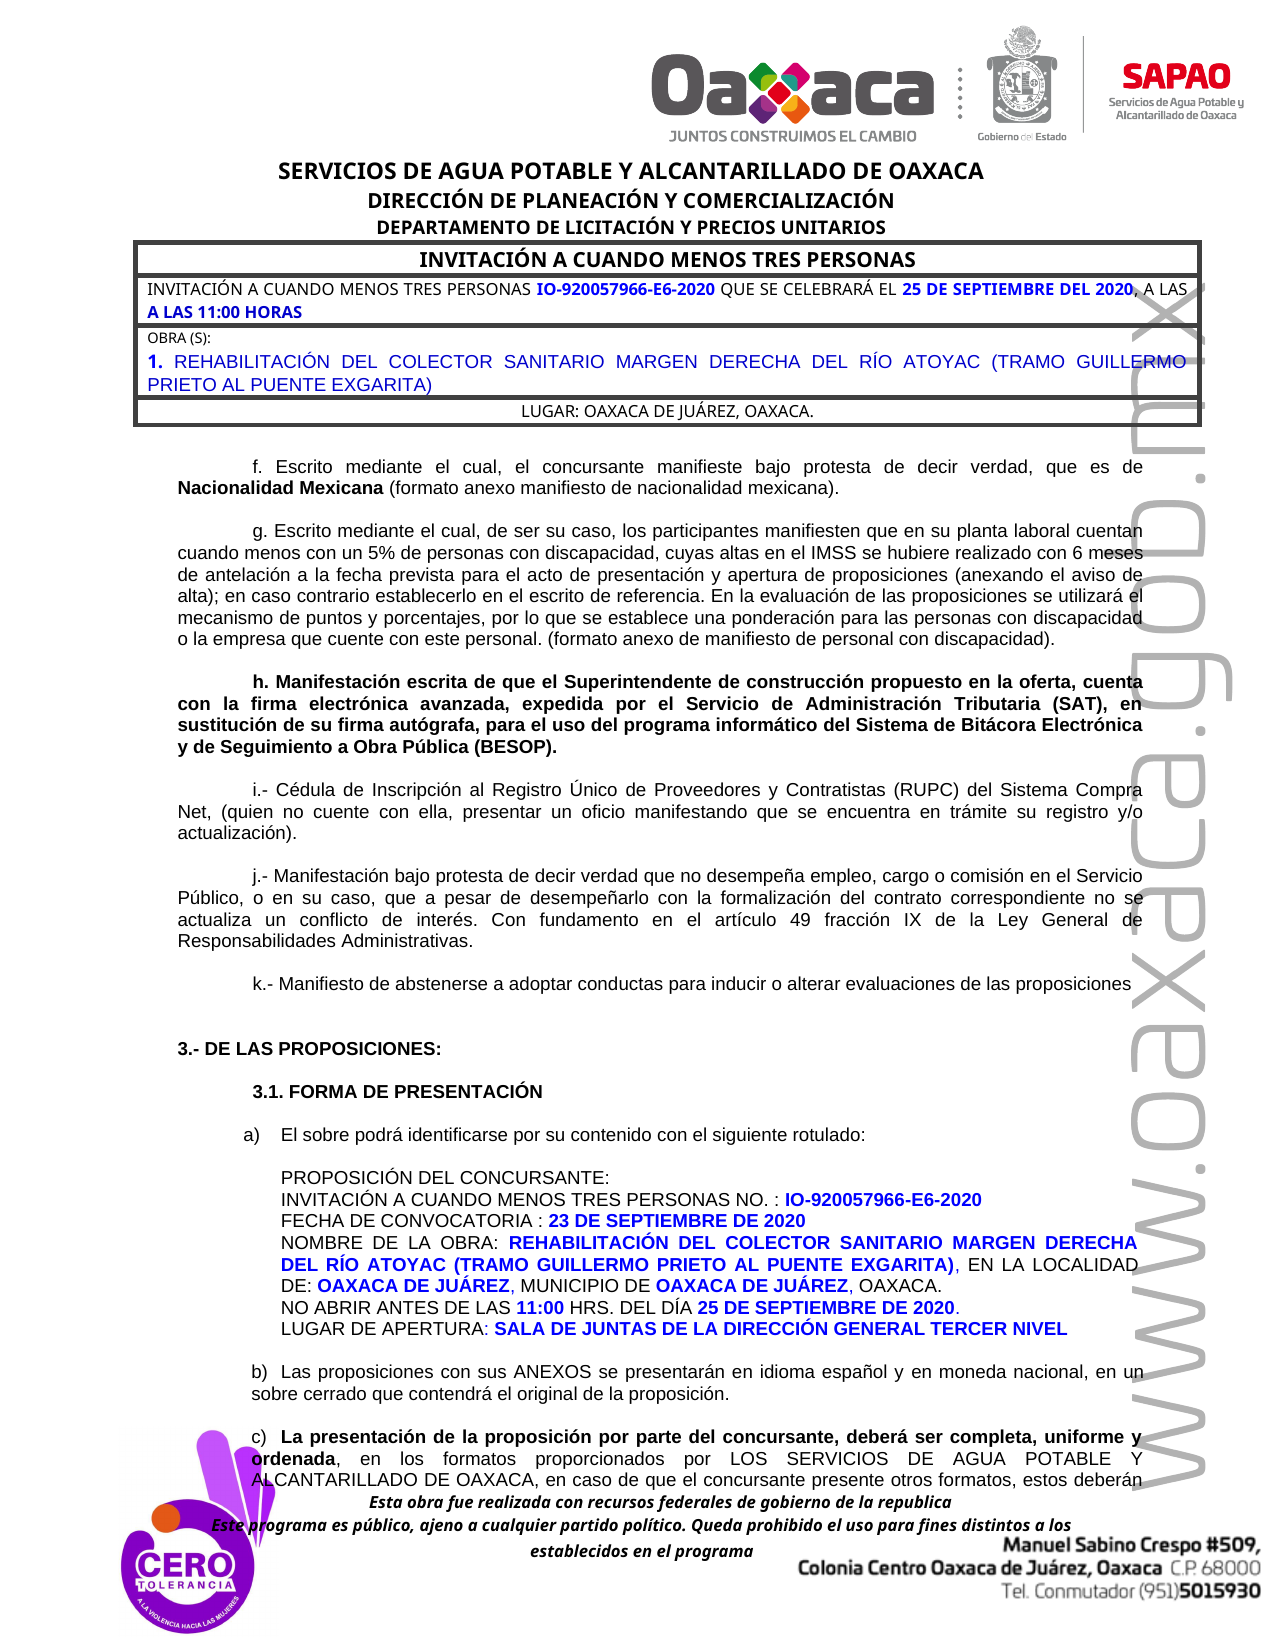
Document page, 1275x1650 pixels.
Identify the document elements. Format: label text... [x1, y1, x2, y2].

text PROPOSICIÓN DEL CONCURSANTE: [281, 1167, 1138, 1189]
list f. Escrito mediante el cual, el concursante manifieste bajo protesta de decir verdad, que es de Nacionalidad Mexicana (formato anexo manifiesto de nacionalidad mexicana). [177, 456, 1144, 499]
text LUGAR DE APERTURA: SALA DE JUNTAS DE LA DIRECCIÓN GENERAL TERCER NIVEL [281, 1318, 1144, 1339]
text k.- Manifiesto de abstenerse a adoptar conductas para inducir o alterar evaluaciones de las proposiciones [177, 973, 1144, 994]
text 3.- DE LAS PROPOSICIONES: [177, 1038, 1275, 1059]
list El sobre podrá identificarse por su contenido con el siguiente rotulado: [243, 1124, 1144, 1146]
text INVITACIÓN A CUANDO MENOS TRES PERSONAS NO. : IO-920057966-E6-2020 [281, 1189, 1138, 1210]
picture [117, 1426, 279, 1637]
list h. Manifestación escrita de que el Superintendente de construcción propuesto en la oferta, cuenta con la firma electrónica avanzada, expedida por el Servicio de Administración Tributaria (SAT), en sustitución de su firma autógrafa, para el uso del programa informático del Sistema de Bitácora Electrónica y de Seguimiento a Obra Pública (BESOP). [177, 671, 1144, 757]
text 3.1. FORMA DE PRESENTACIÓN [177, 1081, 1275, 1102]
list Las proposiciones con sus ANEXOS se presentarán en idioma español y en moneda nacional, en un sobre cerrado que contendrá el original de la proposición. [251, 1361, 1144, 1404]
text i.- Cédula de Inscripción al Registro Único de Proveedores y Contratistas (RUPC) del Sistema Compra Net, (quien no cuente con ella, presentar un oficio manifestando que se encuentra en trámite su registro y/o actualización). [177, 779, 1144, 844]
text NOMBRE DE LA OBRA: REHABILITACIÓN DEL COLECTOR SANITARIO MARGEN DERECHA DEL RÍO ATOYAC (TRAMO GUILLERMO PRIETO AL PUENTE EXGARITA), EN LA LOCALIDAD DE: OAXACA DE JUÁREZ, MUNICIPIO DE OAXACA DE JUÁREZ, OAXACA. [281, 1232, 1138, 1296]
text FECHA DE CONVOCATORIA : 23 DE SEPTIEMBRE DE 2020 [281, 1210, 1138, 1232]
text NO ABRIR ANTES DE LAS 11:00 HRS. DEL DÍA 25 DE SEPTIEMBRE DE 2020. [281, 1296, 1144, 1318]
picture [651, 10, 1257, 158]
list g. Escrito mediante el cual, de ser su caso, los participantes manifiesten que en su planta laboral cuentan cuando menos con un 5% de personas con discapacidad, cuyas altas en el IMSS se hubiere realizado con 6 meses de antelación a la fecha prevista para el acto de presentación y apertura de proposiciones (anexando el aviso de alta); en caso contrario establecerlo en el escrito de referencia. En la evaluación de las proposiciones se utilizará el mecanismo de puntos y porcentajes, por lo que se establece una ponderación para las personas con discapacidad o la empresa que cuente con este personal. (formato anexo de manifiesto de personal con discapacidad). [177, 520, 1144, 649]
picture [773, 1528, 1275, 1610]
text j.- Manifestación bajo protesta de decir verdad que no desempeña empleo, cargo o comisión en el Servicio Público, o en su caso, que a pesar de desempeñarlo con la formalización del contrato correspondiente no se actualiza un conflicto de interés. Con fundamento en el artículo 49 fracción IX de la Ley General de Responsabilidades Administrativas. [177, 865, 1144, 951]
